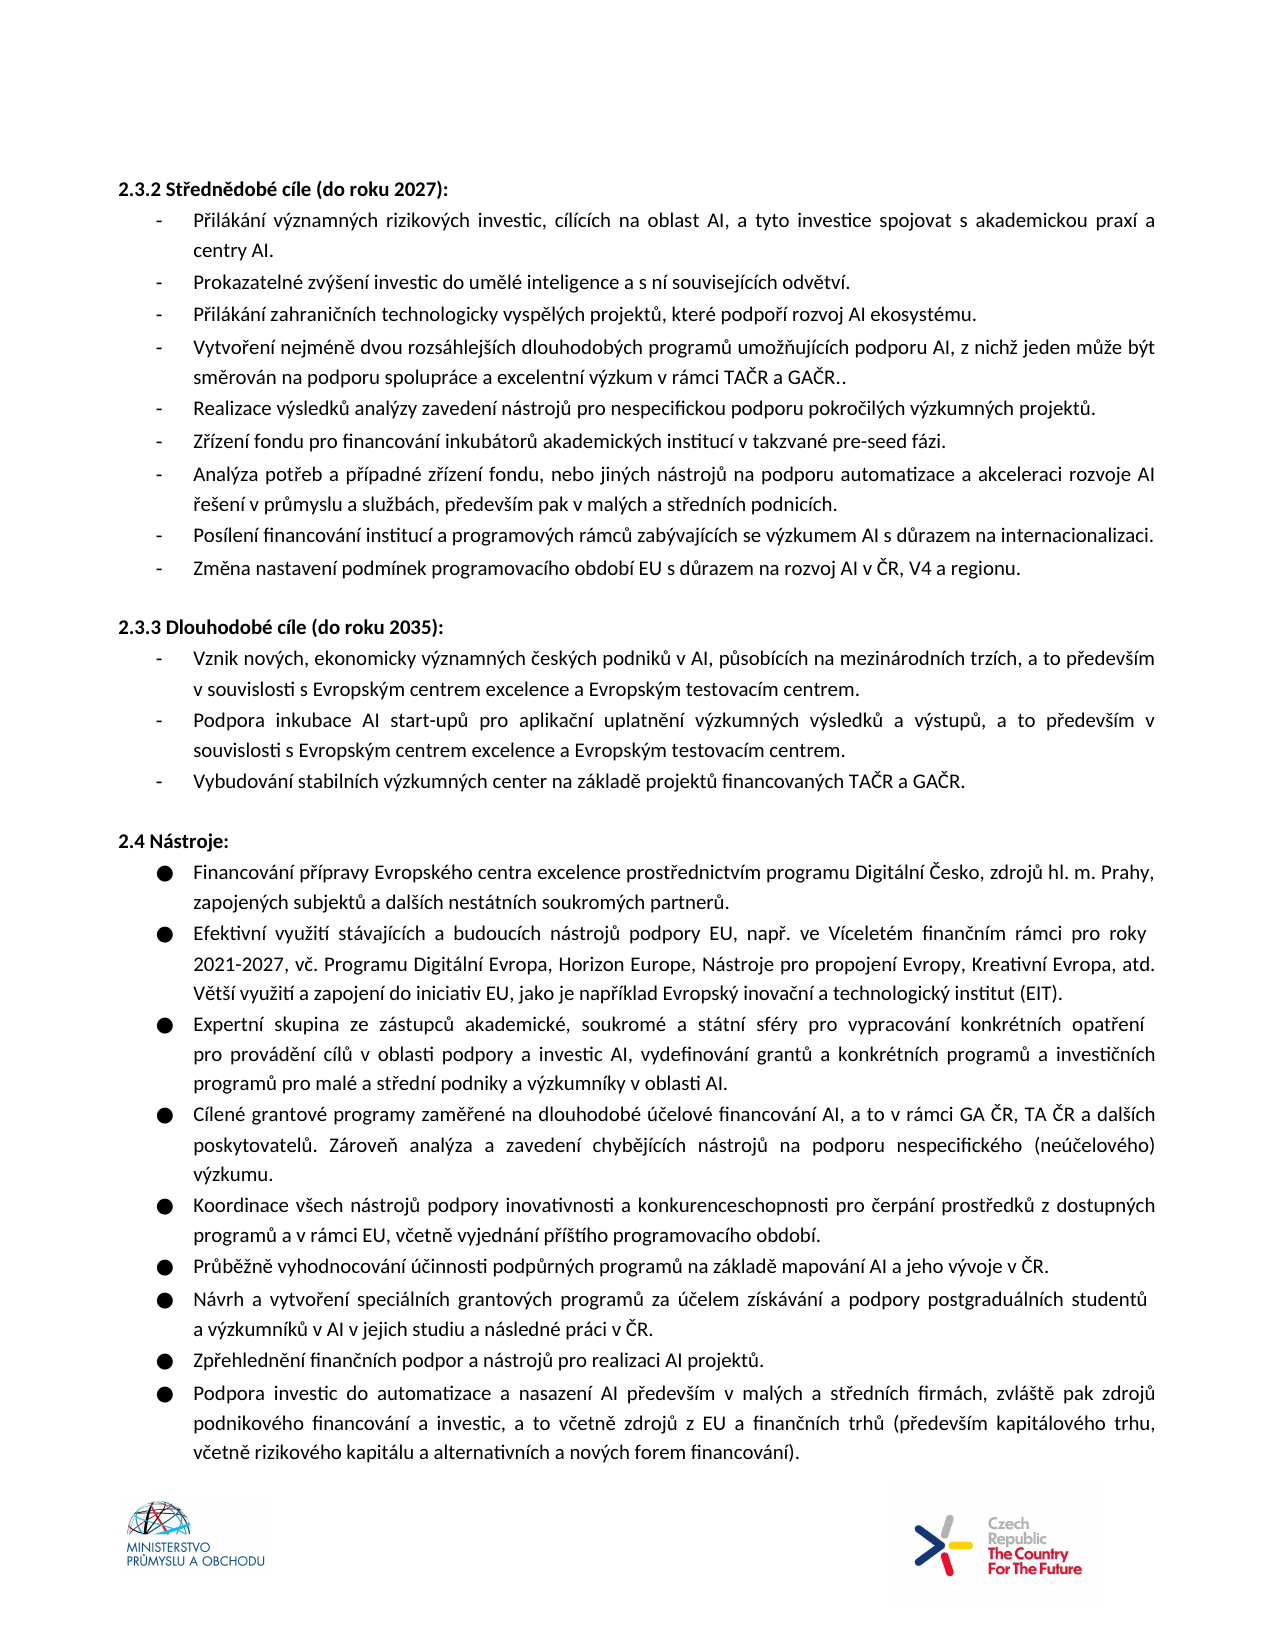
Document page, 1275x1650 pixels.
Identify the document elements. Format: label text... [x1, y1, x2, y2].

text 2.4 Nástroje: [118, 828, 1157, 853]
list Analýza potřeb a případné zřízení fondu, nebo jiných nástrojů na podporu automatizace a akceleraci rozvoje AI řešení v průmyslu a službách, především pak v malých a středních podnicích. [156, 459, 1157, 516]
list Koordinace všech nástrojů podpory inovativnosti a konkurenceschopnosti pro čerpání prostředků z dostupných programů a v rámci EU, včetně vyjednání příštího programovacího období. [156, 1190, 1157, 1248]
text 2.3.3 Dlouhodobé cíle (do roku 2035): [118, 614, 1157, 640]
picture [888, 1479, 1105, 1612]
list Přilákání významných rizikových investic, cílících na oblast AI, a tyto investice spojovat s akademickou praxí a centry AI. [156, 206, 1157, 263]
list Podpora investic do automatizace a nasazení AI především v malých a středních firmách, zvláště pak zdrojů podnikového financování a investic, a to včetně zdrojů z EU a finančních trhů (především kapitálového trhu, včetně rizikového kapitálu a alternativních a nových forem financování). [156, 1378, 1157, 1465]
text 2.3.2 Střednědobé cíle (do roku 2027): [118, 176, 1157, 202]
list Vznik nových, ekonomicky významných českých podniků v AI, působících na mezinárodních trzích, a to především v souvislosti s Evropským centrem excelence a Evropským testovacím centrem. [156, 643, 1157, 701]
list Posílení financování institucí a programových rámců zabývajících se výzkumem AI s důrazem na internacionalizaci. [156, 520, 1157, 548]
list Cílené grantové programy zaměřené na dlouhodobé účelové financování AI, a to v rámci GA ČR, TA ČR a dalších poskytovatelů. Zároveň analýza a zavedení chybějících nástrojů na podporu nespecifického (neúčelového) výzkumu. [156, 1099, 1157, 1186]
picture [118, 1492, 273, 1575]
list Přilákání zahraničních technologicky vyspělých projektů, které podpoří rozvoj AI ekosystému. [156, 299, 1157, 328]
list Vybudování stabilních výzkumných center na základě projektů financovaných TAČR a GAČR. [156, 766, 1157, 795]
list Realizace výsledků analýzy zavedení nástrojů pro nespecifickou podporu pokročilých výzkumných projektů. [156, 393, 1157, 422]
list Podpora inkubace AI start-upů pro aplikační uplatnění výzkumných výsledků a výstupů, a to především v souvislosti s Evropským centrem excelence a Evropským testovacím centrem. [156, 705, 1157, 762]
list Zřízení fondu pro financování inkubátorů akademických institucí v takzvané pre-seed fázi. [156, 426, 1157, 454]
list Návrh a vytvoření speciálních grantových programů za účelem získávání a podpory postgraduálních studentů a výzkumníků v AI v jejich studiu a následné práci v ČR. [156, 1284, 1157, 1342]
list Změna nastavení podmínek programovacího období EU s důrazem na rozvoj AI v ČR, V4 a regionu. [156, 553, 1157, 581]
list Prokazatelné zvýšení investic do umělé inteligence a s ní souvisejících odvětví. [156, 267, 1157, 295]
list Průběžně vyhodnocování účinnosti podpůrných programů na základě mapování AI a jeho vývoje v ČR. [156, 1251, 1157, 1280]
list Expertní skupina ze zástupců akademické, soukromé a státní sféry pro vypracování konkrétních opatření pro provádění cílů v oblasti podpory a investic AI, vydefinování grantů a konkrétních programů a investičních programů pro malé a střední podniky a výzkumníky v oblasti AI. [156, 1009, 1157, 1096]
list Financování přípravy Evropského centra excelence prostřednictvím programu Digitální Česko, zdrojů hl. m. Prahy, zapojených subjektů a dalších nestátních soukromých partnerů. [156, 857, 1157, 915]
list Zpřehlednění finančních podpor a nástrojů pro realizaci AI projektů. [156, 1345, 1157, 1374]
list Vytvoření nejméně dvou rozsáhlejších dlouhodobých programů umožňujících podporu AI, z nichž jeden může být směrován na podporu spolupráce a excelentní výzkum v rámci TAČR a GAČR.. [156, 332, 1157, 390]
list Efektivní využití stávajících a budoucích nástrojů podpory EU, např. ve Víceletém finančním rámci pro roky 2021-2027, vč. Programu Digitální Evropa, Horizon Europe, Nástroje pro propojení Evropy, Kreativní Evropa, atd. Větší využití a zapojení do iniciativ EU, jako je například Evropský inovační a technologický institut (EIT). [156, 918, 1157, 1005]
